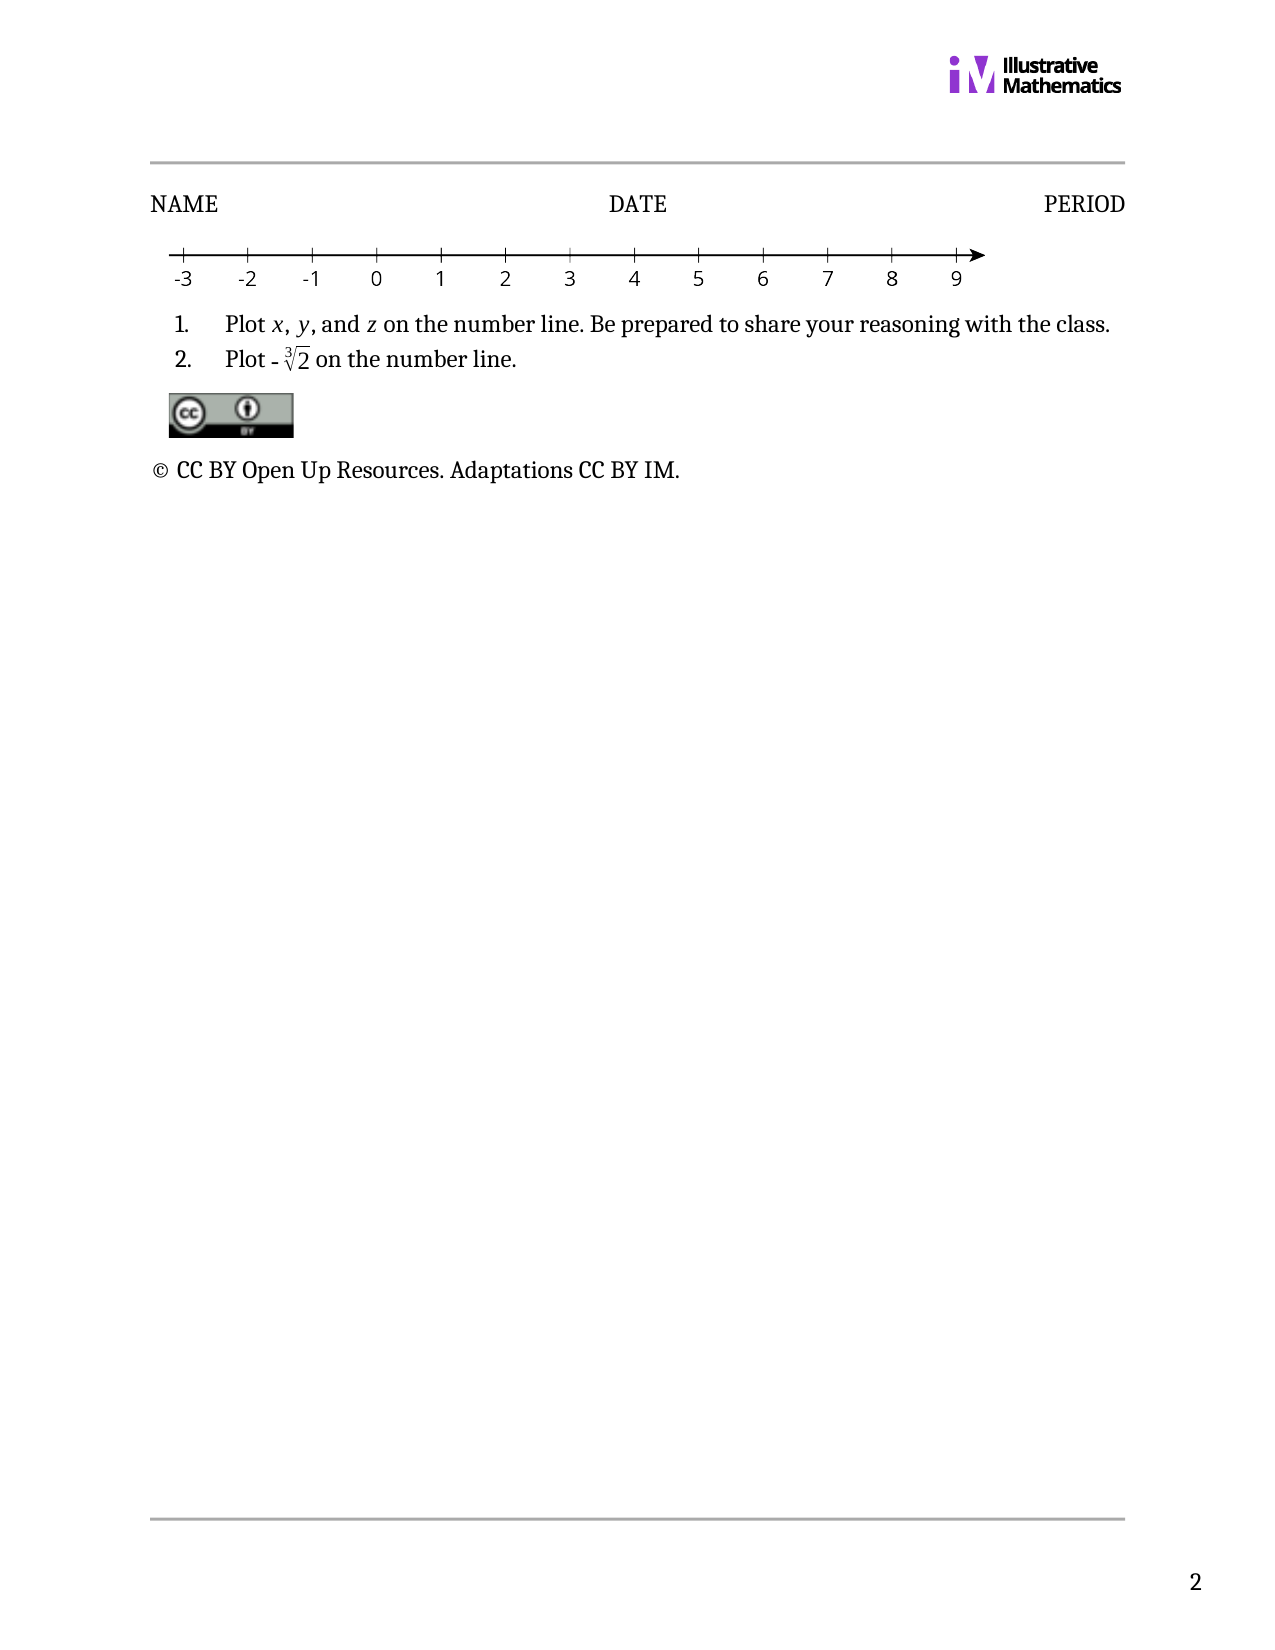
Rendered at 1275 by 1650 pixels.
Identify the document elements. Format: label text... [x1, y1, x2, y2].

picture [168, 393, 294, 438]
list Plot on the number line. [175, 343, 1125, 375]
picture [949, 55, 1121, 93]
picture [168, 247, 985, 292]
list Plot , , and on the number line. Be prepared to share your reasoning with the class. [175, 310, 1125, 339]
text © CC BY Open Up Resources. Adaptations CC BY IM. [150, 456, 1125, 485]
